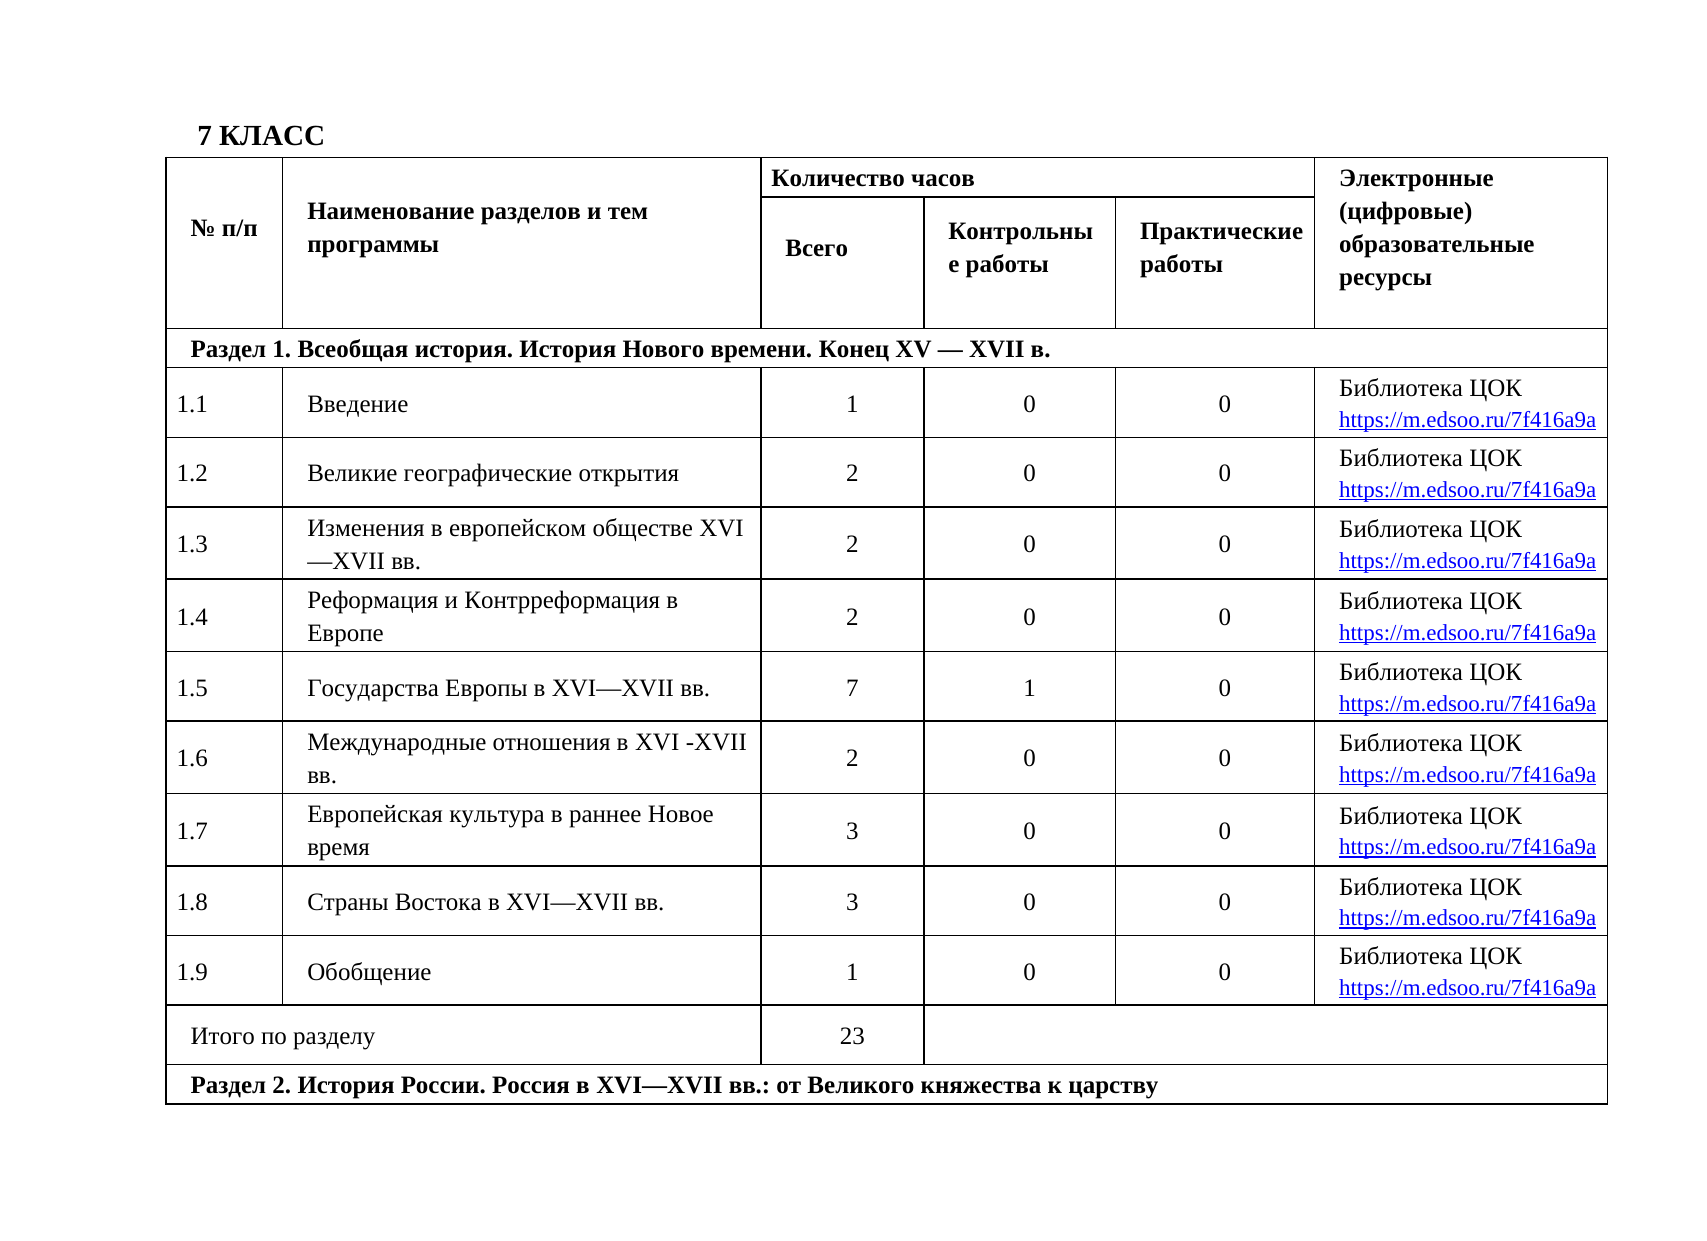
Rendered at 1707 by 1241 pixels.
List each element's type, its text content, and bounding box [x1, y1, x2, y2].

table_cell 0 [1116, 936, 1314, 1004]
table_cell 23 [762, 1006, 923, 1064]
table_cell 2 [762, 438, 923, 506]
table_cell 2 [762, 722, 923, 793]
table_cell 0 [1116, 722, 1314, 793]
table_cell Библиотека ЦОК https://m.edsoo.ru/7f416a9a [1315, 580, 1607, 651]
table_cell 3 [762, 867, 923, 935]
table_cell Библиотека ЦОК https://m.edsoo.ru/7f416a9a [1315, 508, 1607, 578]
table_cell Страны Востока в XVI—XVII вв. [283, 867, 760, 935]
table_header Наименование разделов и тем программы [283, 158, 760, 327]
table_cell 0 [925, 580, 1115, 651]
table_cell 0 [1116, 508, 1314, 578]
table_cell Библиотека ЦОК https://m.edsoo.ru/7f416a9a [1315, 368, 1607, 436]
table_cell Реформация и Контрреформация в Европе [283, 580, 760, 651]
table_cell Раздел 1. Всеобщая история. История Нового времени. Конец XV — XVII в. [167, 329, 1607, 367]
table_cell 0 [1116, 438, 1314, 506]
table_cell Великие географические открытия [283, 438, 760, 506]
table_cell 1.9 [167, 936, 282, 1004]
table_cell 0 [925, 936, 1115, 1004]
table_cell 0 [925, 794, 1115, 865]
table_cell 0 [1116, 867, 1314, 935]
table_cell 2 [762, 508, 923, 578]
table_cell Обобщение [283, 936, 760, 1004]
table_cell 1.1 [167, 368, 282, 436]
table_cell 7 [762, 652, 923, 720]
table_cell 1.6 [167, 722, 282, 793]
table_cell Библиотека ЦОК https://m.edsoo.ru/7f416a9a [1315, 936, 1607, 1004]
text 7 КЛАСС [190, 118, 1618, 152]
table_cell 0 [925, 722, 1115, 793]
table_cell 0 [1116, 580, 1314, 651]
table_cell Европейская культура в раннее Новое время [283, 794, 760, 865]
table_cell 2 [762, 580, 923, 651]
table_cell Практические работы [1116, 198, 1314, 327]
table_cell 1.3 [167, 508, 282, 578]
table_cell 0 [925, 368, 1115, 436]
table_cell [925, 1006, 1607, 1064]
table_cell Всего [762, 198, 923, 327]
table_cell 1.2 [167, 438, 282, 506]
table_cell 1 [762, 368, 923, 436]
table_cell Библиотека ЦОК https://m.edsoo.ru/7f416a9a [1315, 438, 1607, 506]
table_cell 0 [925, 508, 1115, 578]
table_cell Контрольные работы [925, 198, 1115, 327]
table_cell 0 [1116, 368, 1314, 436]
table_cell Библиотека ЦОК https://m.edsoo.ru/7f416a9a [1315, 794, 1607, 865]
table_cell Введение [283, 368, 760, 436]
table_cell 1.8 [167, 867, 282, 935]
table_cell Раздел 2. История России. Россия в XVI—XVII вв.: от Великого княжества к царству [167, 1065, 1607, 1103]
table_header Количество часов [762, 158, 1314, 196]
table_header Электронные (цифровые) образовательные ресурсы [1315, 158, 1607, 327]
table_cell 0 [925, 867, 1115, 935]
table_header № п/п [167, 158, 282, 327]
table_cell Государства Европы в XVI—XVII вв. [283, 652, 760, 720]
table_cell Итого по разделу [167, 1006, 760, 1064]
table_cell Международные отношения в XVI -XVII вв. [283, 722, 760, 793]
table_cell 0 [1116, 794, 1314, 865]
table_cell 1.4 [167, 580, 282, 651]
table_cell Библиотека ЦОК https://m.edsoo.ru/7f416a9a [1315, 722, 1607, 793]
table_cell Библиотека ЦОК https://m.edsoo.ru/7f416a9a [1315, 652, 1607, 720]
table_cell 3 [762, 794, 923, 865]
table_cell 1 [762, 936, 923, 1004]
table_cell 0 [925, 438, 1115, 506]
table_cell 1.7 [167, 794, 282, 865]
table_cell 1 [925, 652, 1115, 720]
table_cell 0 [1116, 652, 1314, 720]
table_cell Изменения в европейском обществе XVI—XVII вв. [283, 508, 760, 578]
table_cell 1.5 [167, 652, 282, 720]
table_cell Библиотека ЦОК https://m.edsoo.ru/7f416a9a [1315, 867, 1607, 935]
